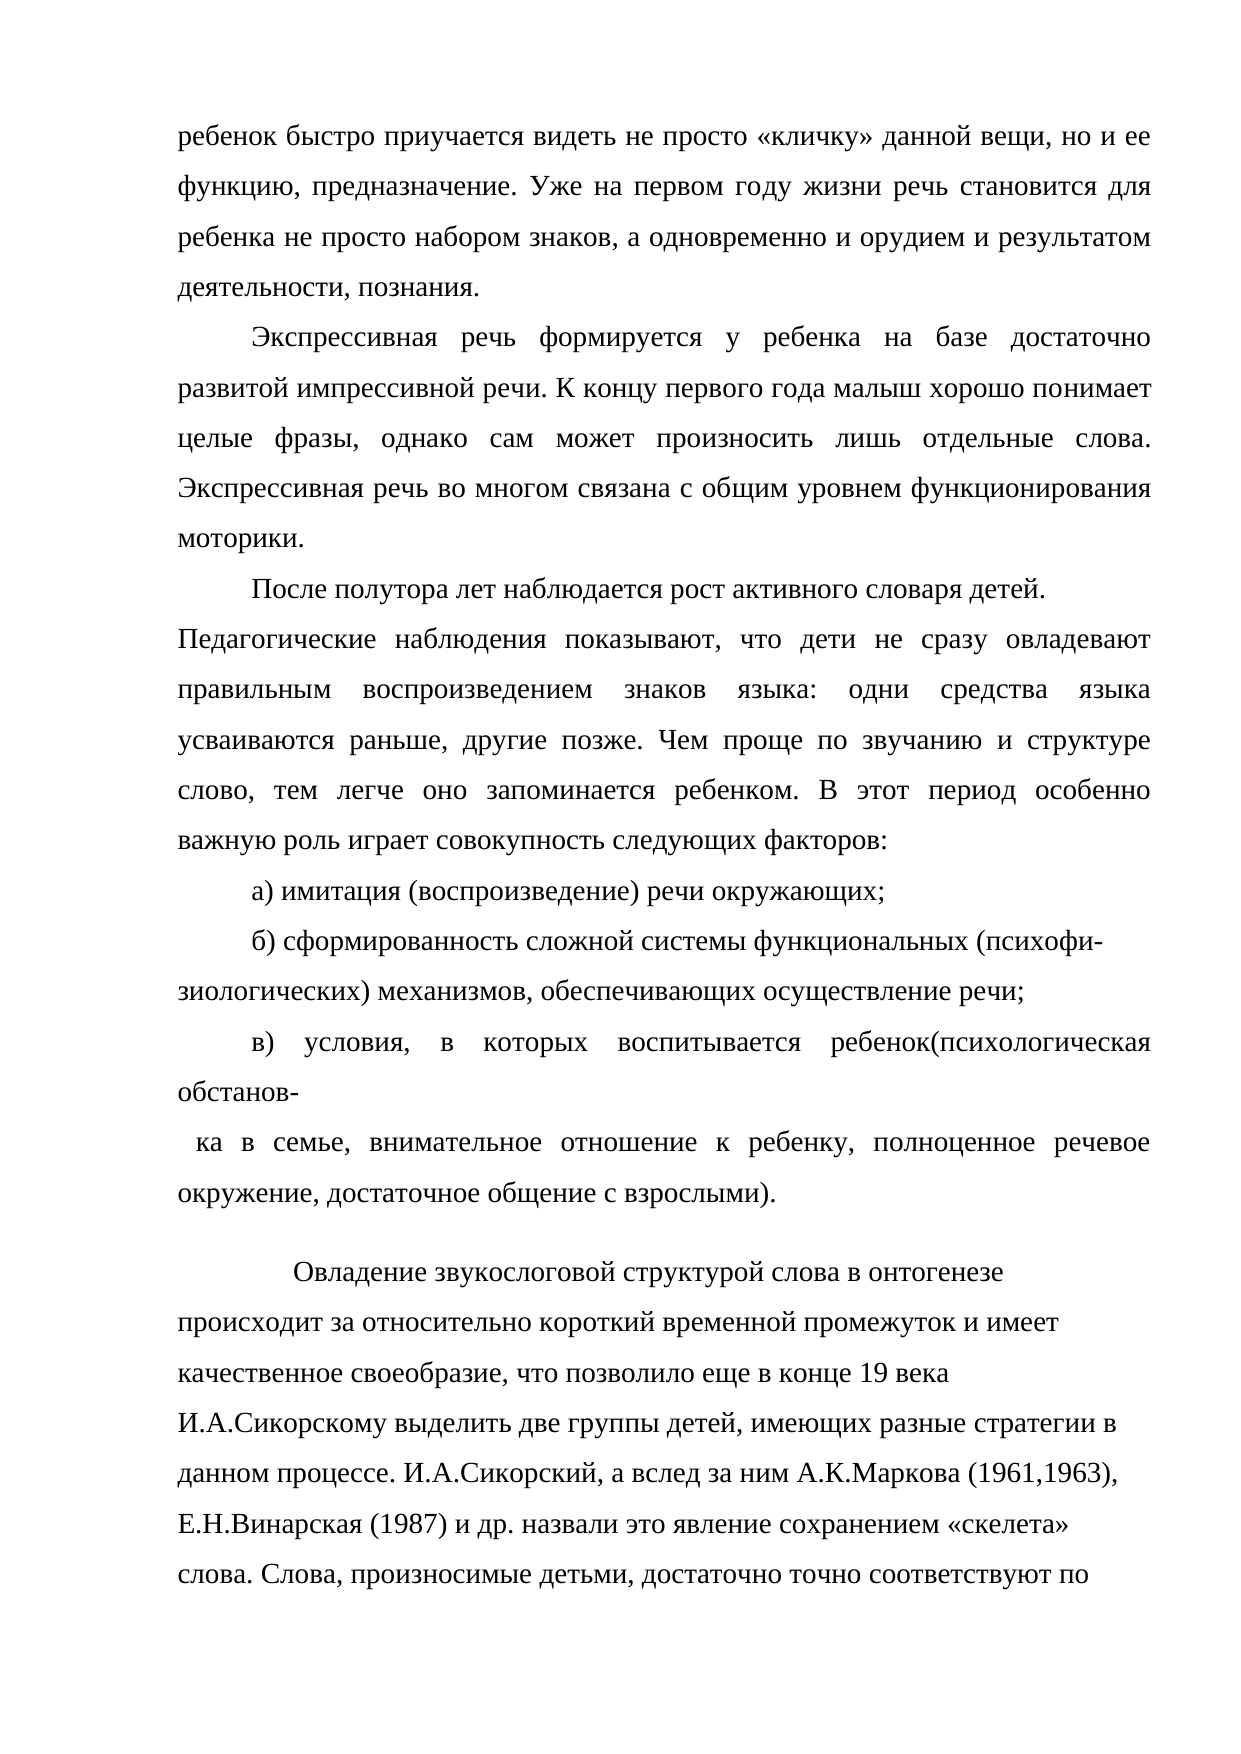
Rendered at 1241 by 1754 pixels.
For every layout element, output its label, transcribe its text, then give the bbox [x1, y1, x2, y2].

text Педагогические наблюдения показывают, что дети не сразу овладевают правильным воспроизведением знаков языка: одни средства языка усваиваются раньше, другие позже. Чем проще по звучанию и структуре слово, тем легче оно запоминается ребенком. В этот период особенно важную роль играет совокупность следующих факторов: [177, 621, 1152, 856]
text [177, 1254, 1152, 1589]
text зиологических) механизмов, обеспечивающих осуществление речи; [177, 973, 1152, 1007]
text в) условия, в которых воспитывается ребенок(психологическая обстанов- [177, 1024, 1152, 1108]
text ка в семье, внимательное отношение к ребенку, полноценное речевое окружение, достаточное общение с взрослыми). [177, 1124, 1152, 1208]
text Экспрессивная речь формируется у ребенка на базе достаточно развитой импрессивной речи. К концу первого года малыш хорошо понимает целые фразы, однако сам может произносить лишь отдельные слова. Экспрессивная речь во многом связана с общим уровнем функционирования моторики. [177, 319, 1152, 554]
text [177, 118, 1152, 303]
text б) сформированность сложной системы функциональных (психофи- [177, 923, 1152, 957]
text а) имитация (воспроизведение) речи окружающих; [177, 873, 1152, 906]
text После полутора лет наблюдается рост активного словаря детей. [177, 571, 1152, 604]
